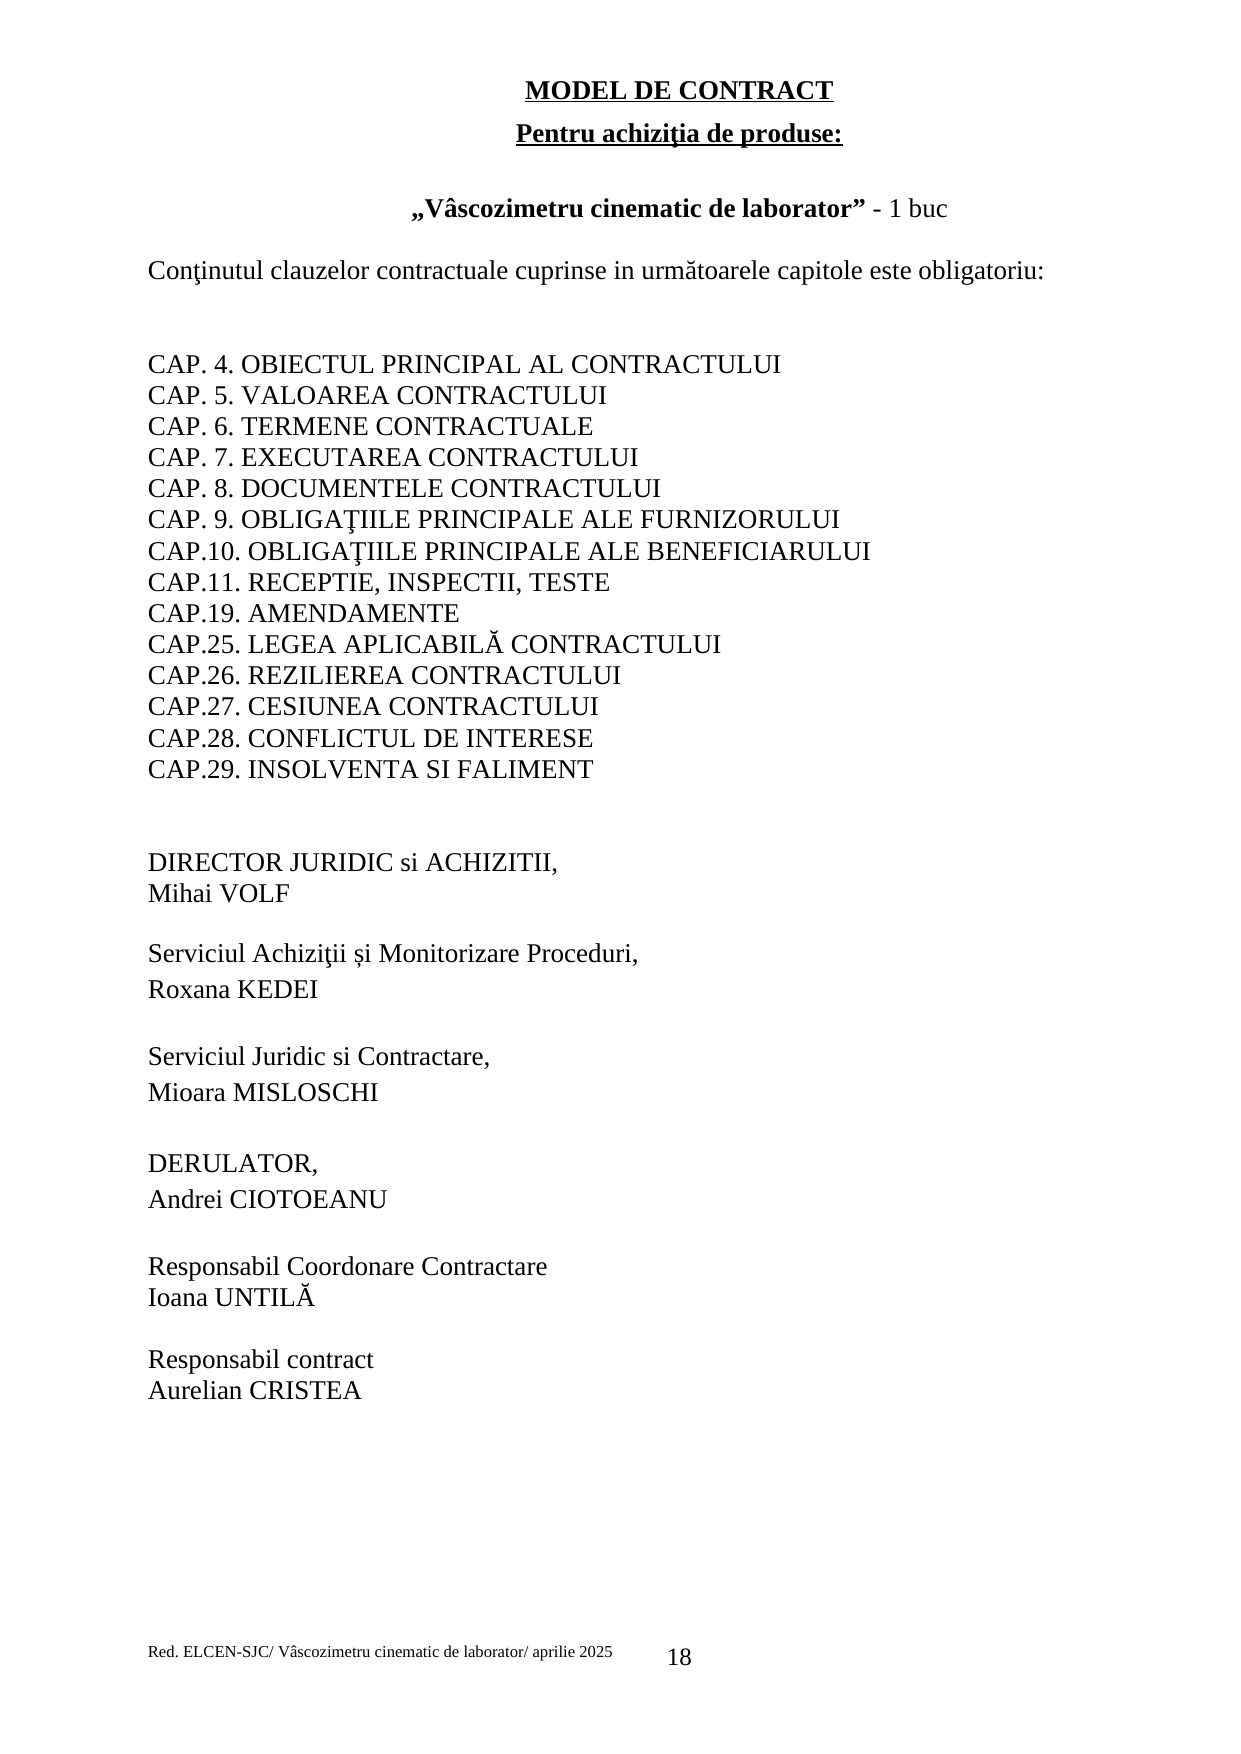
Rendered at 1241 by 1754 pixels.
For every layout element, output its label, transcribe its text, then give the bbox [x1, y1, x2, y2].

text Ioana UNTILĂ [148, 1281, 1211, 1312]
text Roxana KEDEI [148, 973, 1211, 1004]
text CAP. 8. DOCUMENTELE CONTRACTULUI [148, 472, 1211, 504]
text CAP. 9. OBLIGAŢIILE PRINCIPALE ALE FURNIZORULUI [148, 504, 1211, 535]
text CAP.26. REZILIEREA CONTRACTULUI [148, 659, 1211, 691]
text Aurelian CRISTEA [148, 1374, 1211, 1405]
text CAP.11. RECEPTIE, INSPECTII, TESTE [148, 566, 1211, 597]
subtitle Pentru achiziţia de produse: [148, 117, 1211, 148]
text Andrei CIOTOEANU [148, 1183, 1211, 1214]
text CAP.28. CONFLICTUL DE INTERESE [148, 722, 1211, 753]
text Responsabil contract [148, 1343, 1211, 1374]
text DERULATOR, [148, 1147, 1211, 1178]
text Mioara MISLOSCHI [148, 1076, 1211, 1107]
text Serviciul Juridic si Contractare, [148, 1040, 1211, 1071]
text CAP. 4. OBIECTUL PRINCIPAL AL CONTRACTULUI [148, 348, 1211, 379]
text CAP.10. OBLIGAŢIILE PRINCIPALE ALE BENEFICIARULUI [148, 535, 1211, 566]
text Responsabil Coordonare Contractare [148, 1250, 1211, 1281]
text „Vâscozimetru cinematic de laborator” - 1 buc [148, 192, 1211, 223]
text CAP. 6. TERMENE CONTRACTUALE [148, 410, 1211, 441]
text DIRECTOR JURIDIC si ACHIZITII, [148, 846, 1211, 877]
text CAP.29. INSOLVENTA SI FALIMENT [148, 753, 1211, 784]
text CAP.27. CESIUNEA CONTRACTULUI [148, 691, 1211, 722]
text CAP. 7. EXECUTAREA CONTRACTULUI [148, 441, 1211, 472]
text CAP.25. LEGEA APLICABILĂ CONTRACTULUI [148, 628, 1211, 659]
text Mihai VOLF [148, 877, 1211, 908]
subtitle MODEL DE CONTRACT [148, 74, 1211, 105]
text CAP.19. AMENDAMENTE [148, 597, 1211, 628]
text CAP. 5. VALOAREA CONTRACTULUI [148, 379, 1211, 410]
text Conţinutul clauzelor contractuale cuprinse in următoarele capitole este obligatoriu: [148, 254, 1211, 286]
text Serviciul Achiziţii și Monitorizare Proceduri, [148, 937, 1211, 968]
